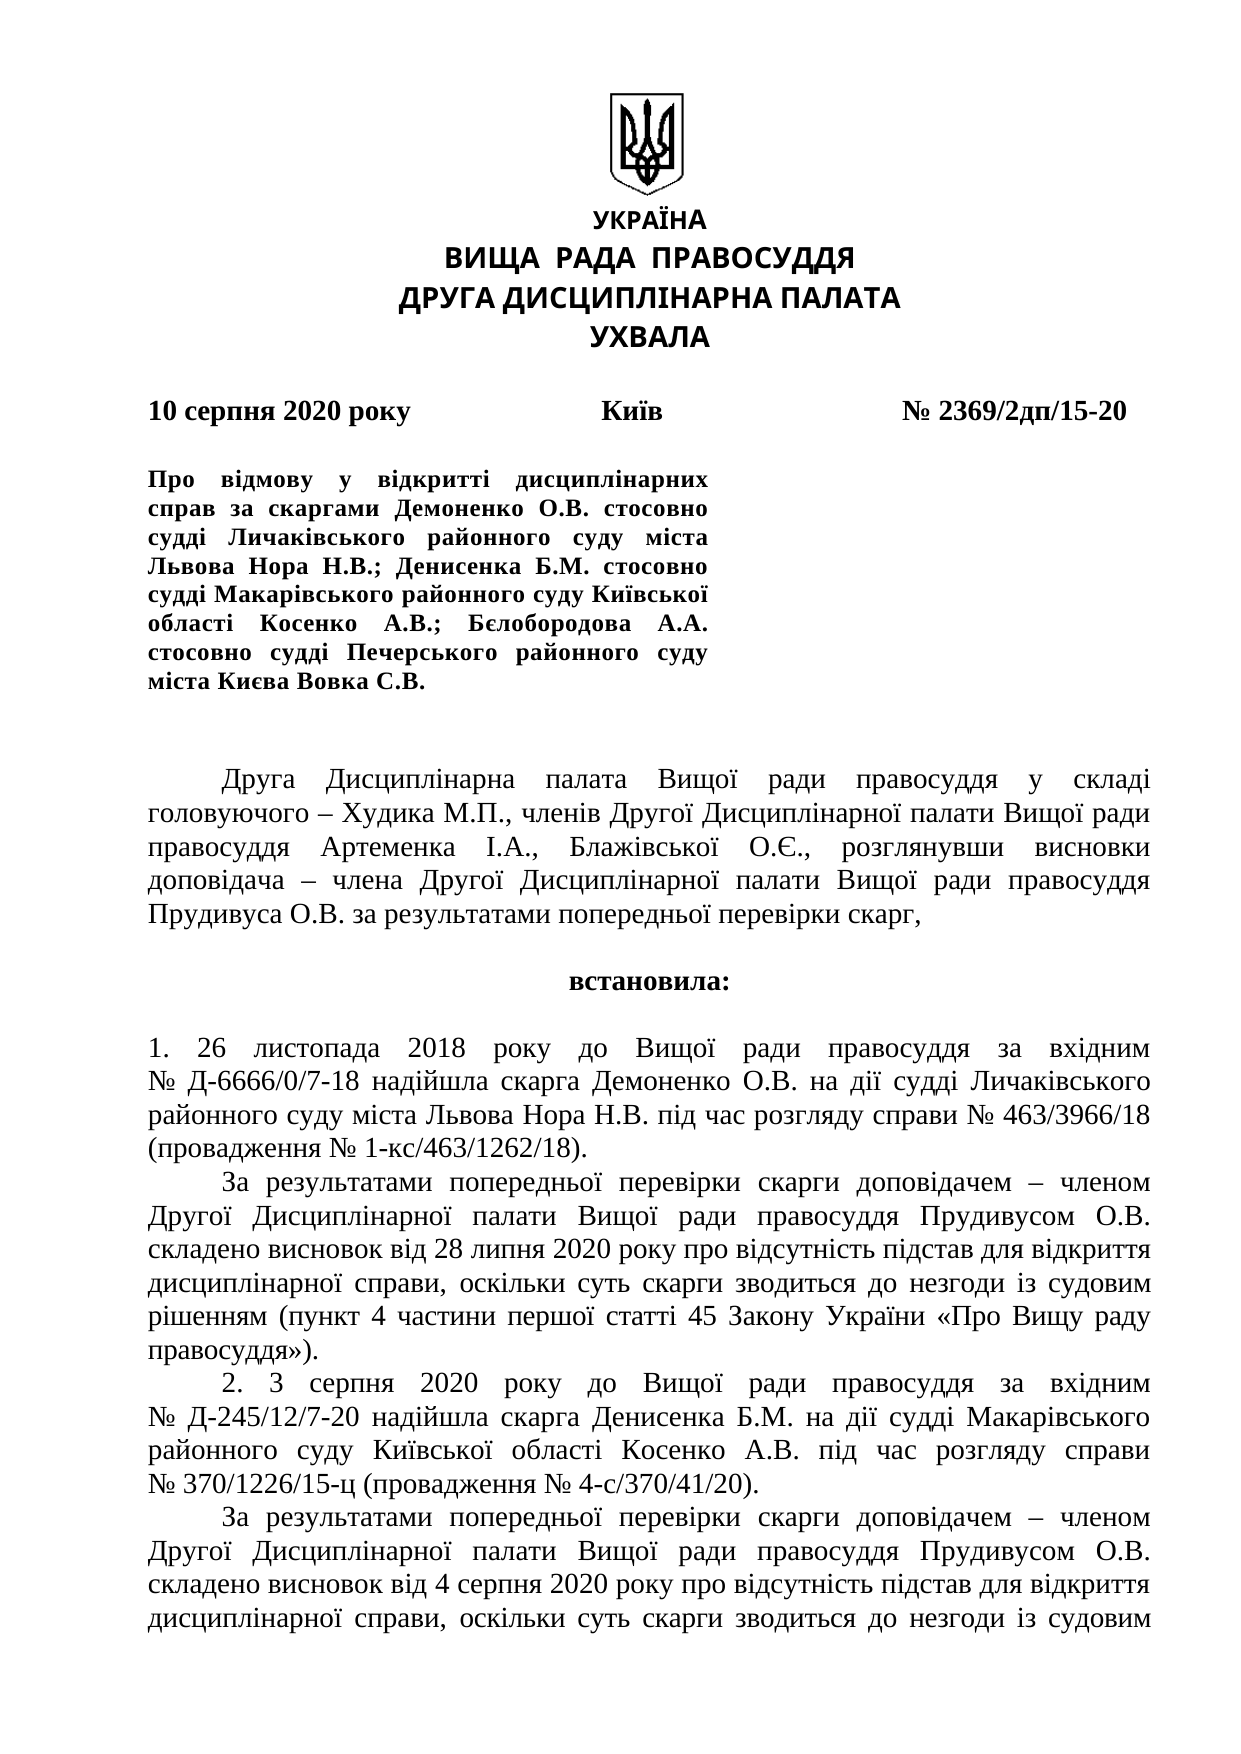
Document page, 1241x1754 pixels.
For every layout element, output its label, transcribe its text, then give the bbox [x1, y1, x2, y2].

text Про відмову у відкритті дисциплінарних справ за скаргами Демоненко О.В. стосовно судді Личаківського районного суду міста Львова Нора Н.В.; Денисенка Б.М. стосовно судді Макарівського районного суду Київської області Косенко А.В.; Бєлобородова А.А. стосовно судді Печерського районного суду міста Києва Вовка С.В. [148, 464, 709, 694]
text За результатами попередньої перевірки скарги доповідачем – членом Другої Дисциплінарної палати Вищої ради правосуддя Прудивусом О.В. складено висновок від 28 липня 2020 року про відсутність підстав для відкриття дисциплінарної справи, оскільки суть скарги зводиться до незгоди із судовим рішенням (пункт 4 частини першої статті 45 Закону України «Про Вищу раду правосуддя»). [148, 1164, 1152, 1365]
text ДРУГА ДИСЦИПЛІНАРНА ПАЛАТА [148, 277, 1152, 317]
text УКРАЇНА [148, 200, 1152, 237]
table_header Київ [524, 393, 825, 431]
list УХВАЛА [148, 317, 1152, 356]
text встановила: [148, 963, 1152, 996]
text 2. 3 серпня 2020 року до Вищої ради правосуддя за вхідним № Д-245/12/7-20 надійшла скарга Денисенка Б.М. на дії судді Макарівського районного суду Київської області Косенко А.В. під час розгляду справи № 370/1226/15-ц (провадження № 4-с/370/41/20). [148, 1365, 1152, 1499]
text ВИЩА РАДА ПРАВОСУДДЯ [148, 237, 1152, 277]
picture [607, 90, 691, 197]
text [148, 1499, 1152, 1634]
text 1. 26 листопада 2018 року до Вищої ради правосуддя за вхідним № Д-6666/0/7-18 надійшла скарга Демоненко О.В. на дії судді Личаківського районного суду міста Львова Нора Н.В. під час розгляду справи № 463/3966/18 (провадження № 1-кс/463/1262/18). [148, 1030, 1152, 1164]
text Друга Дисциплінарна палата Вищої ради правосуддя у складі головуючого – Худика М.П., членів Другої Дисциплінарної палати Вищої ради правосуддя Артеменка І.А., Блажівської О.Є., розглянувши висновки доповідача – члена Другої Дисциплінарної палати Вищої ради правосуддя Прудивуса О.В. за результатами попередньої перевірки скарг, [148, 762, 1152, 929]
table_header № 2369/2дп/15-20 [825, 393, 1240, 431]
table_header 10 серпня 2020 року [136, 393, 524, 431]
